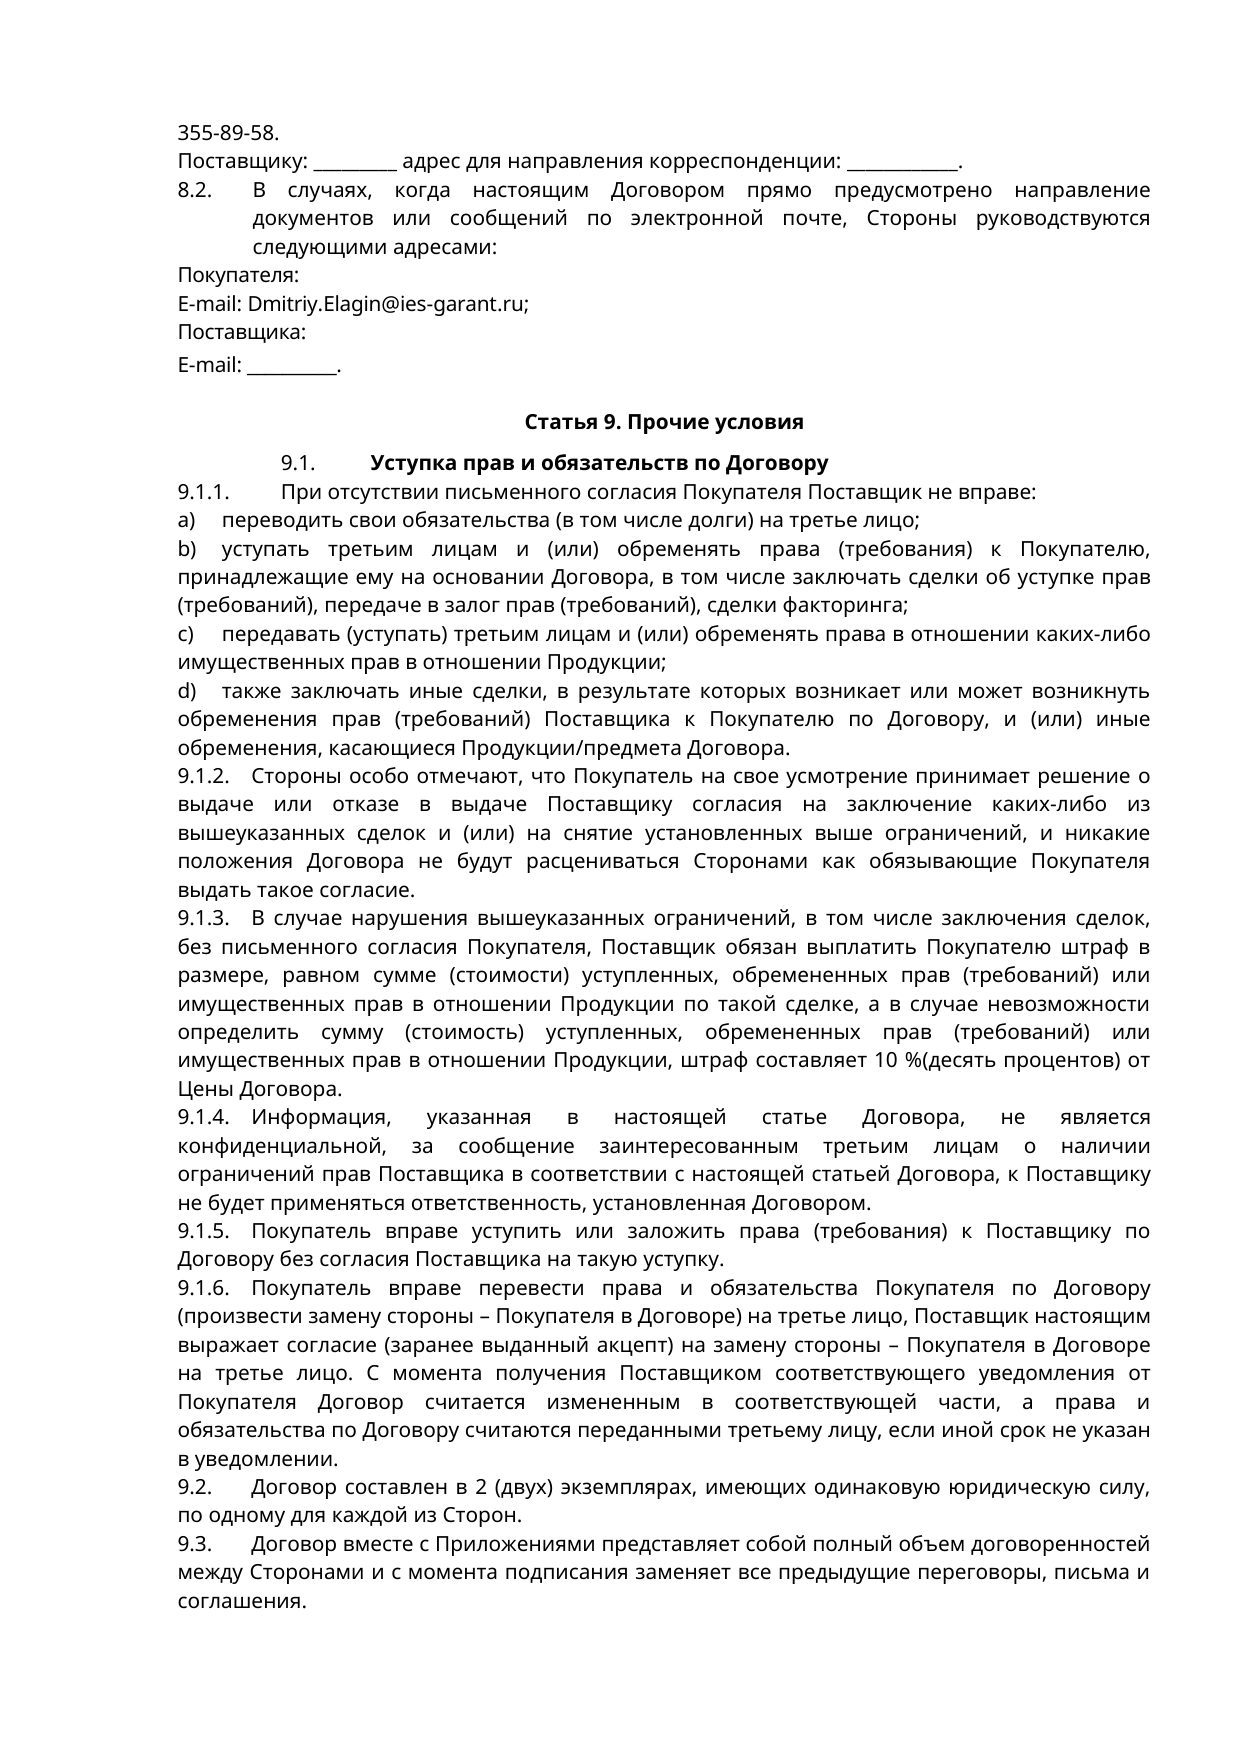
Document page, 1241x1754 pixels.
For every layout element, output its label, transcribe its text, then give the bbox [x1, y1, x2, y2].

list Покупатель вправе уступить или заложить права (требования) к Поставщику по Договору без согласия Поставщика на такую уступку. [177, 1216, 1152, 1273]
list Стороны особо отмечают, что Покупатель на свое усмотрение принимает решение о выдаче или отказе в выдаче Поставщику согласия на заключение каких-либо из вышеуказанных сделок и (или) на снятие установленных выше ограничений, и никакие положения Договора не будут расцениваться Сторонами как обязывающие Покупателя выдать такое согласие. [177, 761, 1152, 903]
text Поставщика: E-mail: __________. [177, 317, 1152, 378]
list При отсутствии письменного согласия Покупателя Поставщик не вправе: [177, 477, 1152, 505]
list E-mail: Dmitriy.Elagin@ies-garant.ru; [177, 289, 1152, 317]
list уступать третьим лицам и (или) обременять права (требования) к Покупателю, принадлежащие ему на основании Договора, в том числе заключать сделки об уступке прав (требований), передаче в залог прав (требований), сделки факторинга; [177, 534, 1152, 619]
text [177, 118, 1152, 147]
list Уступка прав и обязательств по Договору [281, 448, 1152, 477]
list Информация, указанная в настоящей статье Договора, не является конфиденциальной, за сообщение заинтересованным третьим лицам о наличии ограничений прав Поставщика в соответствии с настоящей статьей Договора, к Поставщику не будет применяться ответственность, установленная Договором. [177, 1102, 1152, 1216]
list В случае нарушения вышеуказанных ограничений, в том числе заключения сделок, без письменного согласия Покупателя, Поставщик обязан выплатить Покупателю штраф в размере, равном сумме (стоимости) уступленных, обремененных прав (требований) или имущественных прав в отношении Продукции по такой сделке, а в случае невозможности определить сумму (стоимость) уступленных, обремененных прав (требований) или имущественных прав в отношении Продукции, штраф составляет 10 %(десять процентов) от Цены Договора. [177, 903, 1152, 1102]
list Покупатель вправе перевести права и обязательства Покупателя по Договору (произвести замену стороны – Покупателя в Договоре) на третье лицо, Поставщик настоящим выражает согласие (заранее выданный акцепт) на замену стороны – Покупателя в Договоре на третье лицо. С момента получения Поставщиком соответствующего уведомления от Покупателя Договор считается измененным в соответствующей части, а права и обязательства по Договору считаются переданными третьему лицу, если иной срок не указан в уведомлении. [177, 1273, 1152, 1472]
text Статья 9. Прочие условия [177, 407, 1152, 436]
list также заключать иные сделки, в результате которых возникает или может возникнуть обременения прав (требований) Поставщика к Покупателю по Договору, и (или) иные обременения, касающиеся Продукции/предмета Договора. [177, 676, 1152, 761]
list В случаях, когда настоящим Договором прямо предусмотрено направление документов или сообщений по электронной почте, Стороны руководствуются следующими адресами: [177, 175, 1152, 260]
list Поставщику: _________ адрес для направления корреспонденции: ____________. [177, 147, 1152, 175]
list передавать (уступать) третьим лицам и (или) обременять права в отношении каких-либо имущественных прав в отношении Продукции; [177, 619, 1152, 676]
list переводить свои обязательства (в том числе долги) на третье лицо; [177, 505, 1152, 534]
list Договор вместе с Приложениями представляет собой полный объем договоренностей между Сторонами и с момента подписания заменяет все предыдущие переговоры, письма и соглашения. [177, 1529, 1152, 1614]
text Покупателя: [177, 260, 1152, 289]
list Договор составлен в 2 (двух) экземплярах, имеющих одинаковую юридическую силу, по одному для каждой из Сторон. [177, 1472, 1152, 1529]
